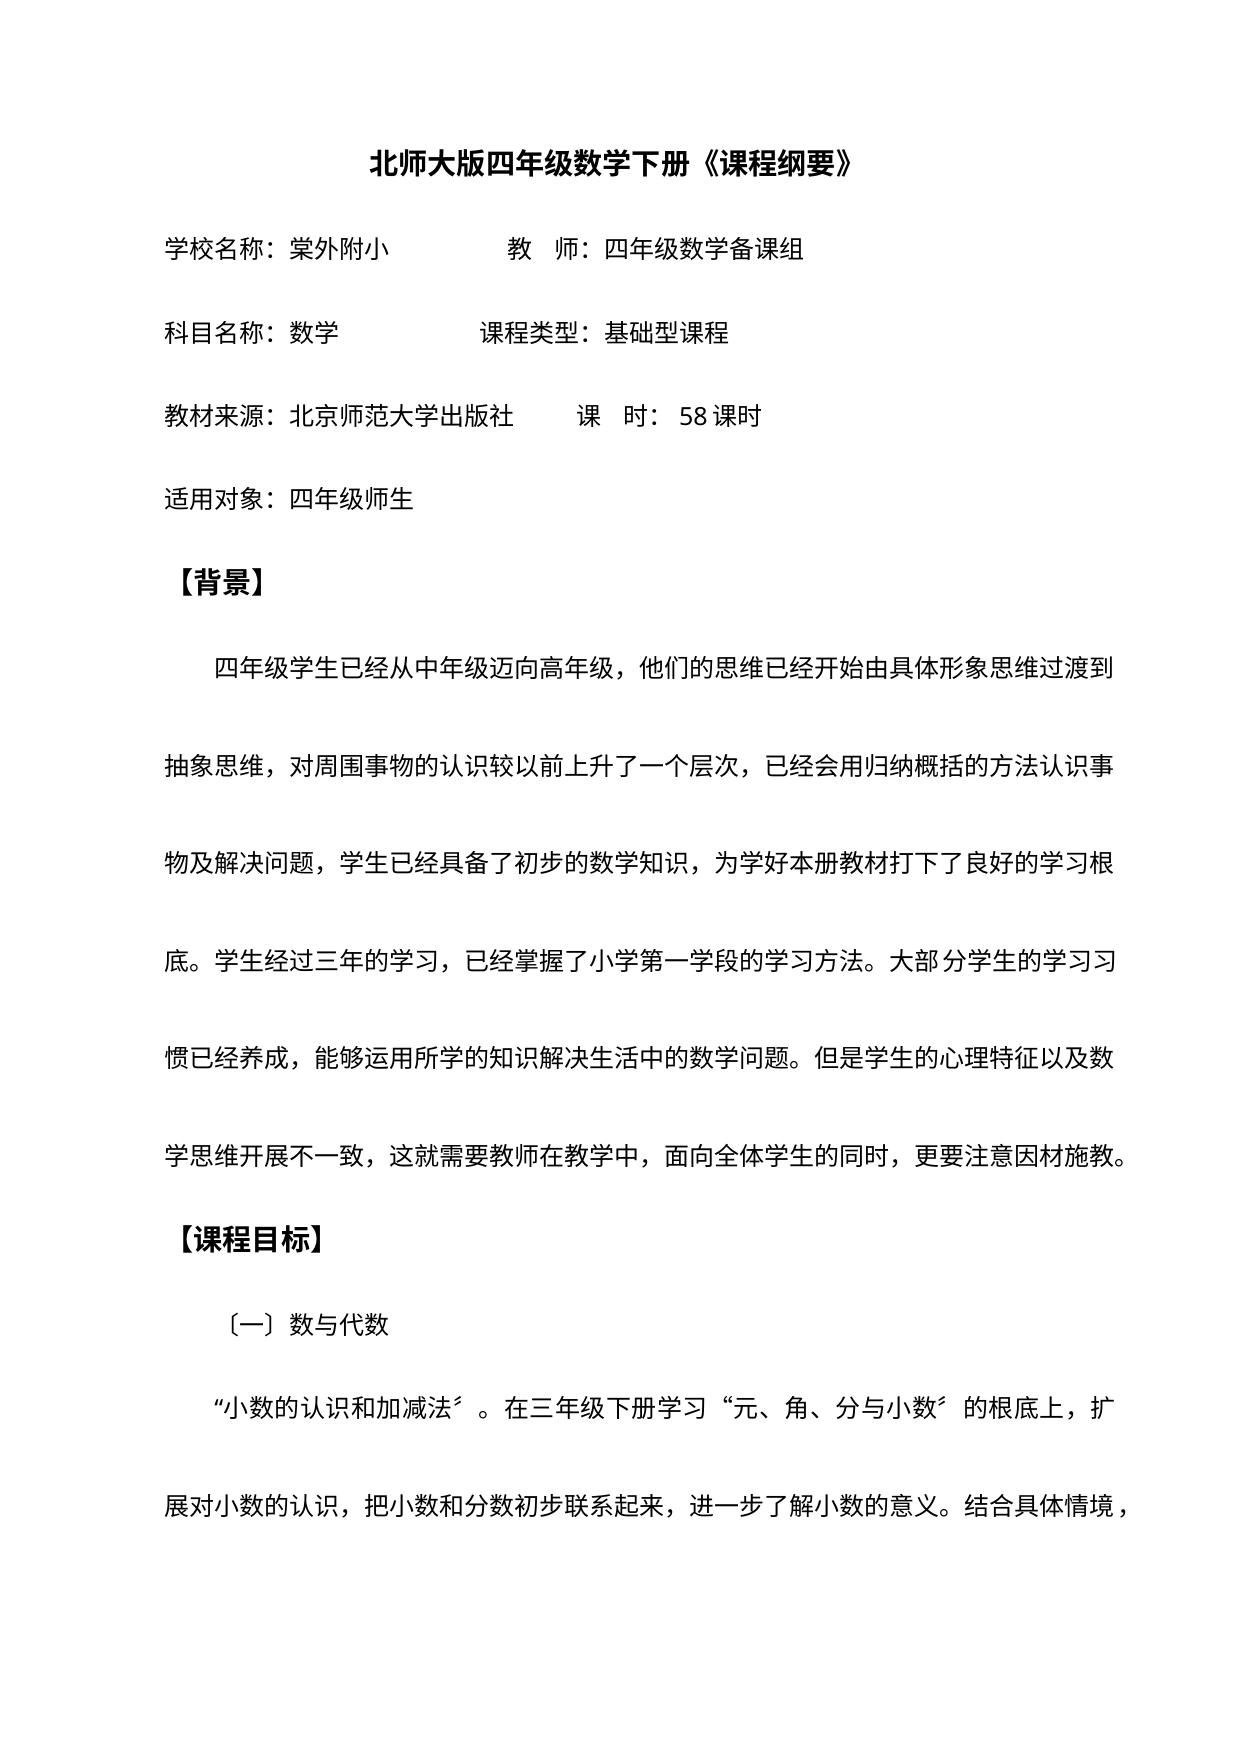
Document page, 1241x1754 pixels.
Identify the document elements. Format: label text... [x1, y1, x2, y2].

text 科目名称：数学 课程类型：基础型课程 [164, 299, 1117, 364]
text 四年级学生已经从中年级迈向高年级，他们的思维已经开始由具体形象思维过渡到抽象思维，对周围事物的认识较以前上升了一个层次，已经会用归纳概括的方法认识事物及解决问题，学生已经具备了初步的数学知识，为学好本册教材打下了良好的学习根底。学生经过三年的学习，已经掌握了小学第一学段的学习方法。大部分学生的学习习惯已经养成，能够运用所学的知识解决生活中的数学问题。但是学生的心理特征以及数学思维开展不一致，这就需要教师在教学中，面向全体学生的同时，更要注意因材施教。 [164, 634, 1117, 1187]
text 【课程目标】 [164, 1205, 1117, 1270]
text 学校名称：棠外附小 教 师：四年级数学备课组 [164, 216, 1117, 281]
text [164, 1374, 1117, 1537]
text 适用对象：四年级师生 [164, 465, 1117, 530]
text 〔一〕数与代数 [164, 1291, 1117, 1356]
text 教材来源：北京师范大学出版社 课 时： 58课时 [164, 382, 1117, 447]
text 【背景】 [164, 548, 1117, 613]
text 北师大版四年级数学下册《课程纲要》 [164, 129, 1117, 194]
